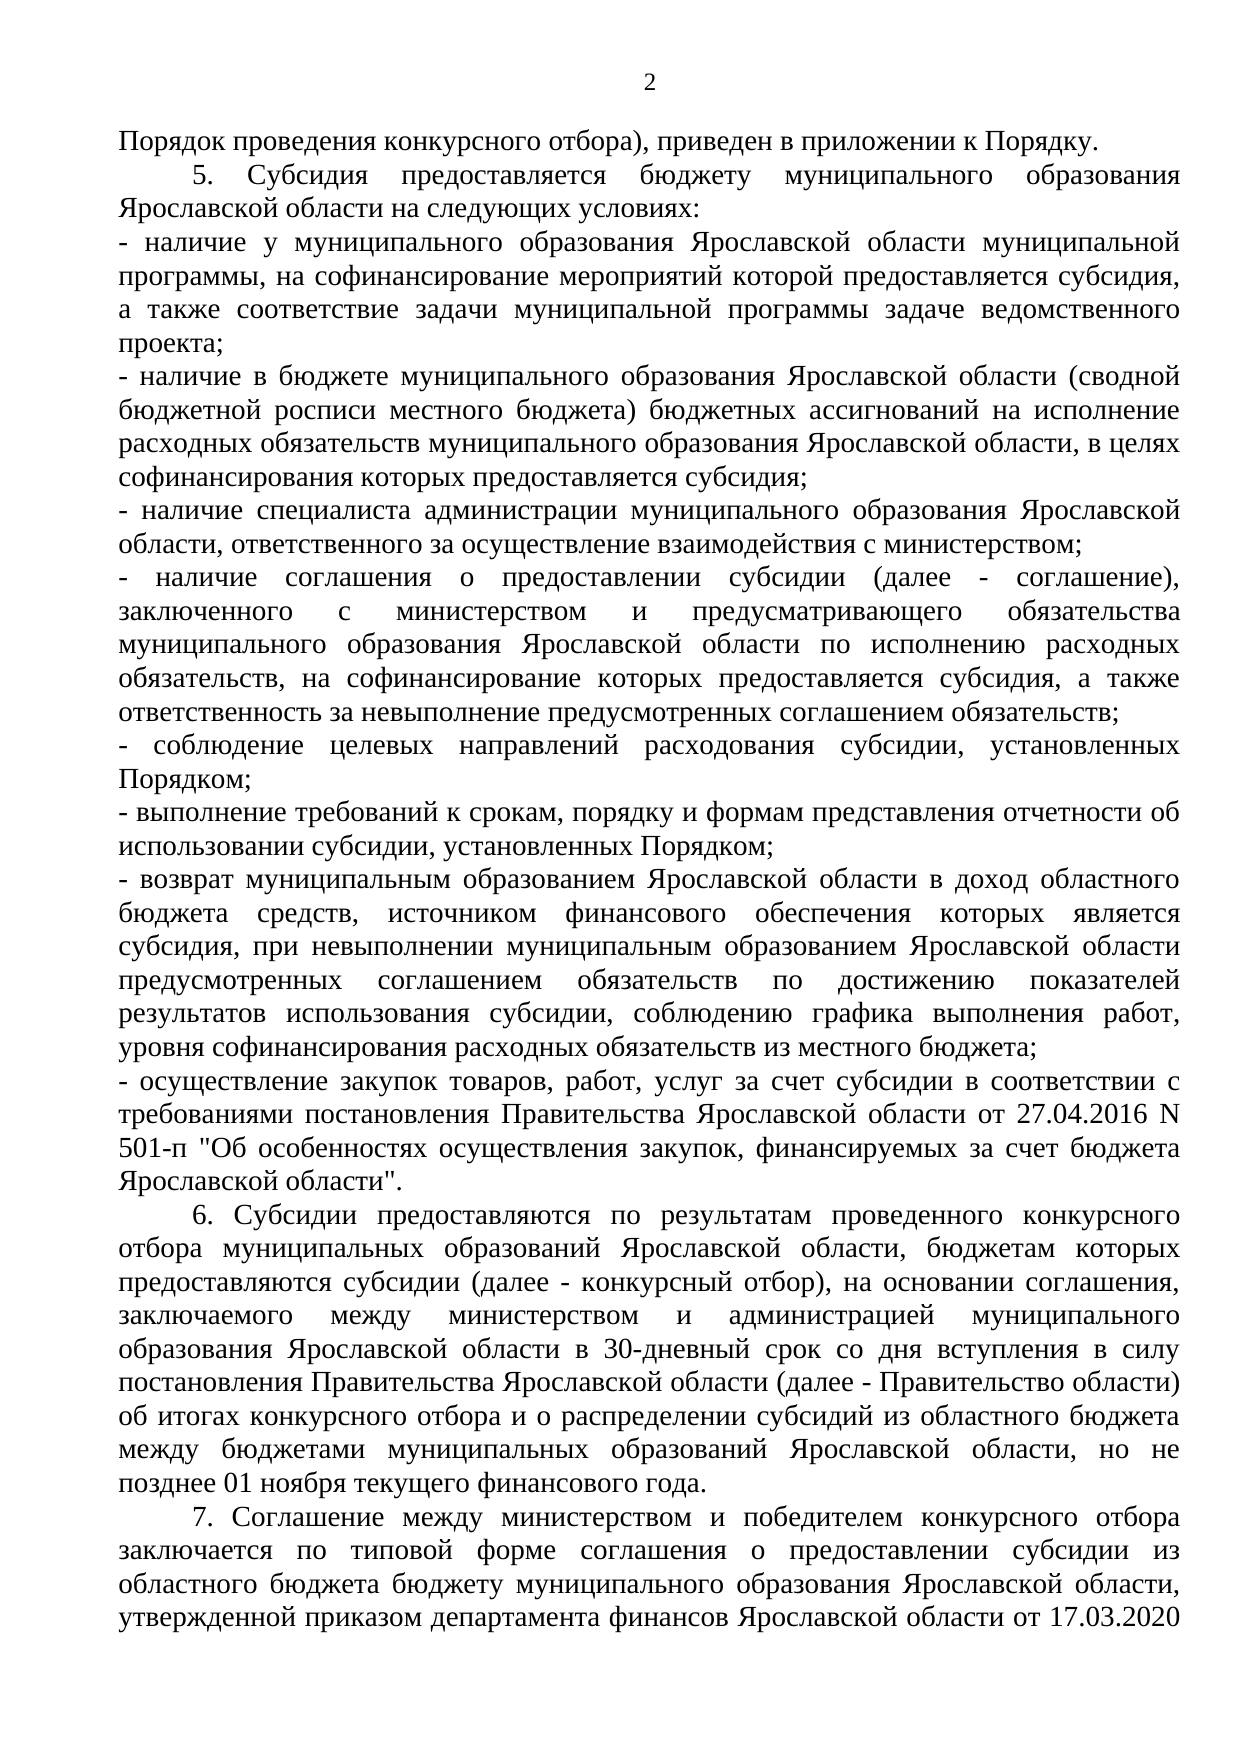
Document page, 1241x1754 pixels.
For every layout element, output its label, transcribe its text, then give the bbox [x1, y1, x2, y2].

text - соблюдение целевых направлений расходования субсидии, установленных Порядком; [118, 727, 1181, 794]
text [118, 1499, 1181, 1633]
text 6. Субсидии предоставляются по результатам проведенного конкурсного отбора муниципальных образований Ярославской области, бюджетам которых предоставляются субсидии (далее - конкурсный отбор), на основании соглашения, заключаемого между министерством и администрацией муниципального образования Ярославской области в 30-дневный срок со дня вступления в силу постановления Правительства Ярославской области (далее - Правительство области) об итогах конкурсного отбора и о распределении субсидий из областного бюджета между бюджетами муниципальных образований Ярославской области, но не позднее 01 ноября текущего финансового года. [118, 1197, 1181, 1499]
text - наличие специалиста администрации муниципального образования Ярославской области, ответственного за осуществление взаимодействия с министерством; [118, 492, 1181, 559]
text - наличие соглашения о предоставлении субсидии (далее - соглашение), заключенного с министерством и предусматривающего обязательства муниципального образования Ярославской области по исполнению расходных обязательств, на софинансирование которых предоставляется субсидия, а также ответственность за невыполнение предусмотренных соглашением обязательств; [118, 559, 1181, 727]
text - выполнение требований к срокам, порядку и формам представления отчетности об использовании субсидии, установленных Порядком; [118, 794, 1181, 861]
text 5. Субсидия предоставляется бюджету муниципального образования Ярославской области на следующих условиях: [118, 157, 1181, 224]
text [118, 123, 1181, 157]
text - наличие в бюджете муниципального образования Ярославской области (сводной бюджетной росписи местного бюджета) бюджетных ассигнований на исполнение расходных обязательств муниципального образования Ярославской области, в целях софинансирования которых предоставляется субсидия; [118, 358, 1181, 492]
text - возврат муниципальным образованием Ярославской области в доход областного бюджета средств, источником финансового обеспечения которых является субсидия, при невыполнении муниципальным образованием Ярославской области предусмотренных соглашением обязательств по достижению показателей результатов использования субсидии, соблюдению графика выполнения работ, уровня софинансирования расходных обязательств из местного бюджета; [118, 861, 1181, 1063]
text - наличие у муниципального образования Ярославской области муниципальной программы, на софинансирование мероприятий которой предоставляется субсидия, а также соответствие задачи муниципальной программы задаче ведомственного проекта; [118, 224, 1181, 358]
text - осуществление закупок товаров, работ, услуг за счет субсидии в соответствии с требованиями постановления Правительства Ярославской области от 27.04.2016 N 501-п "Об особенностях осуществления закупок, финансируемых за счет бюджета Ярославской области". [118, 1063, 1181, 1197]
